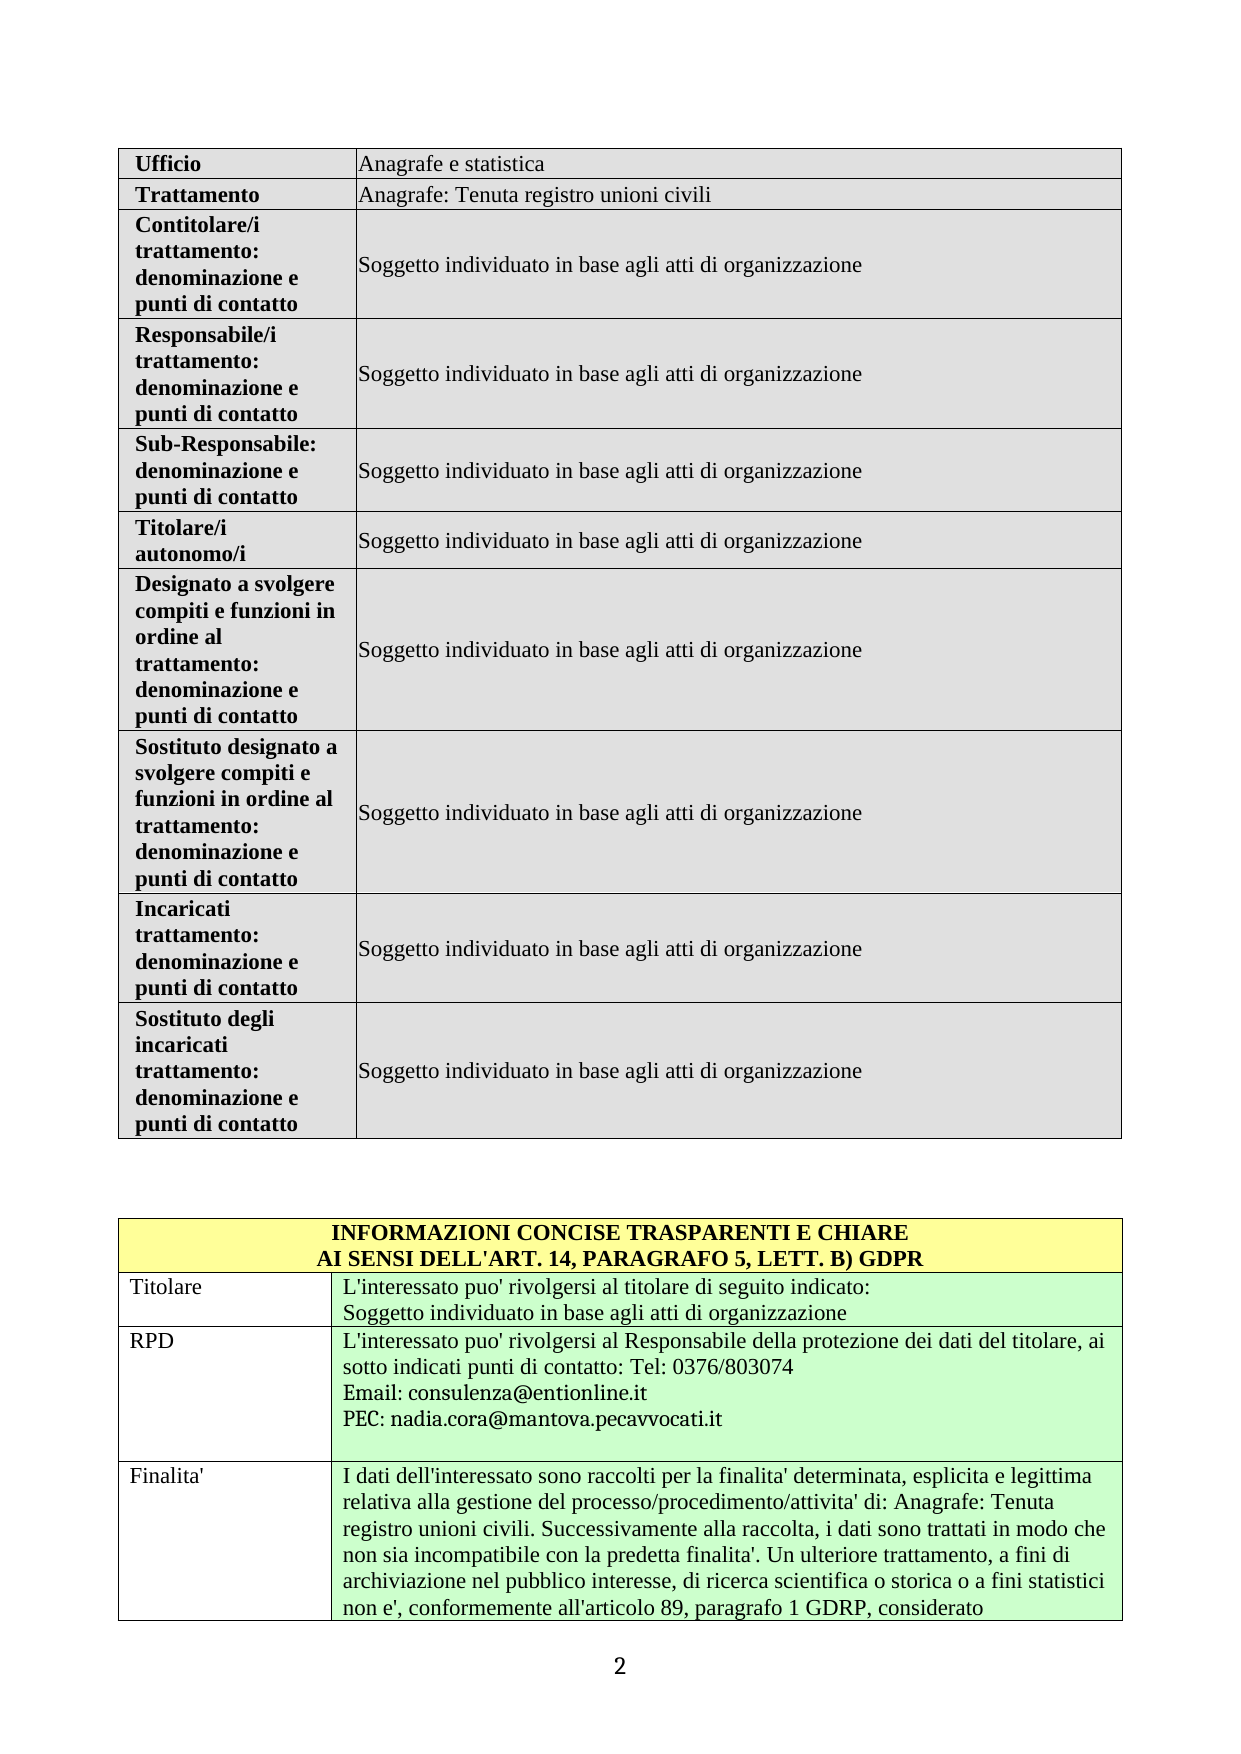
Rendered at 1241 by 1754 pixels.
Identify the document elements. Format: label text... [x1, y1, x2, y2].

table_cell Trattamento [119, 179, 356, 209]
table_cell L'interessato puo' rivolgersi al Responsabile della protezione dei dati del titolare, ai sotto indicati punti di contatto: Tel: 0376/803074 Email: consulenza@entionline.it PEC: nadia.cora@mantova.pecavvocati.it [332, 1327, 1122, 1461]
table_cell Responsabile/i trattamento: denominazione e punti di contatto [119, 319, 356, 428]
table_cell Soggetto individuato in base agli atti di organizzazione [357, 731, 1121, 892]
table_header INFORMAZIONI CONCISE TRASPARENTI E CHIARE AI SENSI DELL'ART. 14, PARAGRAFO 5, LETT. B) GDPR [119, 1219, 1122, 1272]
table_cell Titolare/i autonomo/i [119, 512, 356, 568]
table_cell Incaricati trattamento: denominazione e punti di contatto [119, 894, 356, 1002]
table_cell Designato a svolgere compiti e funzioni in ordine al trattamento: denominazione e punti di contatto [119, 569, 356, 730]
table_cell Sostituto designato a svolgere compiti e funzioni in ordine al trattamento: denominazione e punti di contatto [119, 731, 356, 892]
table_cell Titolare [119, 1273, 331, 1326]
table_cell Contitolare/i trattamento: denominazione e punti di contatto [119, 210, 356, 318]
table_cell Soggetto individuato in base agli atti di organizzazione [357, 1003, 1121, 1138]
table_cell Soggetto individuato in base agli atti di organizzazione [357, 429, 1121, 511]
table_cell L'interessato puo' rivolgersi al titolare di seguito indicato: Soggetto individuato in base agli atti di organizzazione [332, 1273, 1122, 1326]
table_cell Soggetto individuato in base agli atti di organizzazione [357, 210, 1121, 318]
table_cell RPD [119, 1327, 331, 1461]
table_cell Sostituto degli incaricati trattamento: denominazione e punti di contatto [119, 1003, 356, 1138]
table_cell Soggetto individuato in base agli atti di organizzazione [357, 569, 1121, 730]
table_cell Finalita' [119, 1462, 331, 1620]
table_cell Ufficio [119, 149, 356, 178]
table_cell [332, 1462, 1122, 1620]
table_cell Anagrafe: Tenuta registro unioni civili [357, 179, 1121, 209]
table_cell Soggetto individuato in base agli atti di organizzazione [357, 319, 1121, 428]
table_cell Anagrafe e statistica [357, 149, 1121, 178]
table_cell Soggetto individuato in base agli atti di organizzazione [357, 512, 1121, 568]
table_cell Soggetto individuato in base agli atti di organizzazione [357, 894, 1121, 1002]
table_cell Sub-Responsabile: denominazione e punti di contatto [119, 429, 356, 511]
